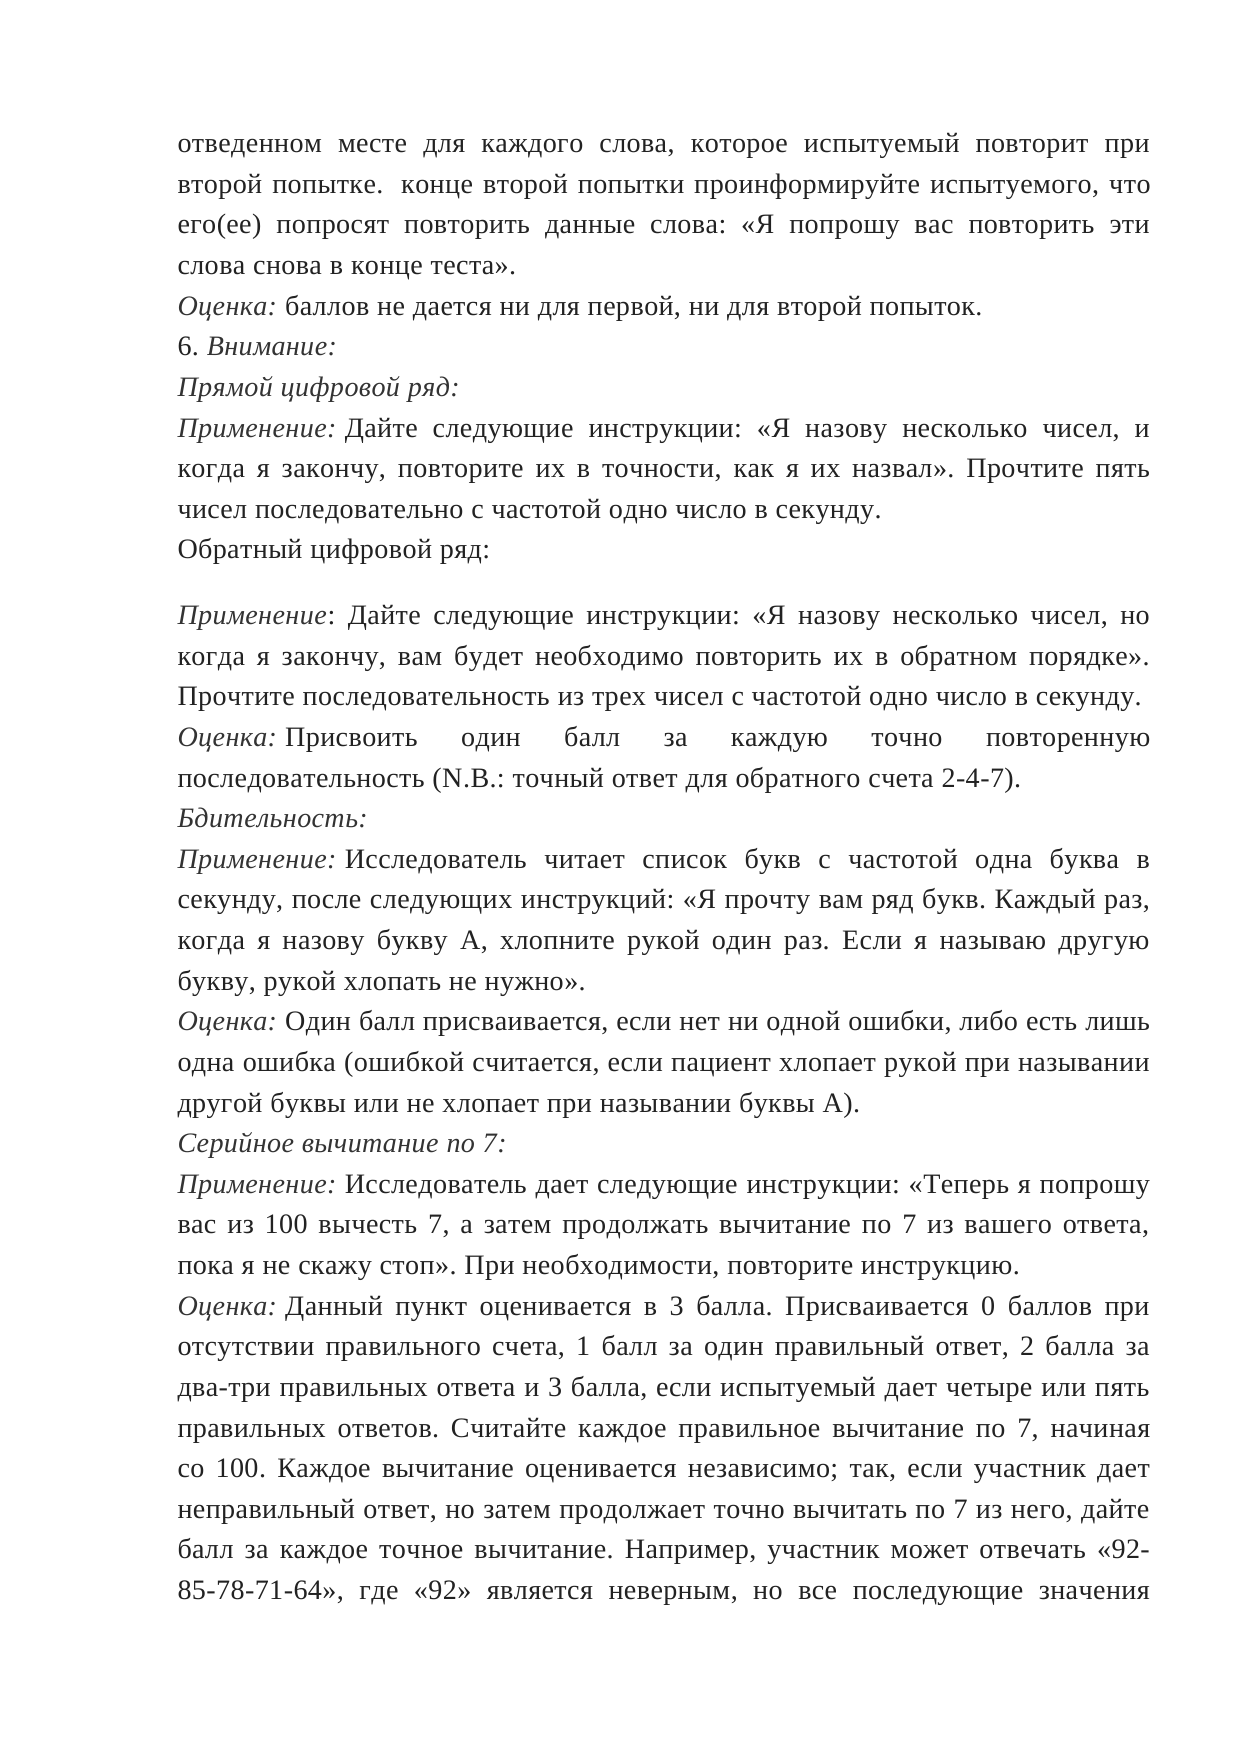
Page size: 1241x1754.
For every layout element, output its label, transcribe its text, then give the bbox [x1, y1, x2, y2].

text Оценка: Один балл присваивается, если нет ни одной ошибки, либо есть лишь одна ошибка (ошибкой считается, если пациент хлопает рукой при назывании другой буквы или не хлопает при назывании буквы А). [177, 996, 1152, 1118]
text Оценка: баллов не дается ни для первой, ни для второй попыток. [177, 281, 1152, 321]
text Серийное вычитание по 7: [177, 1118, 1152, 1159]
text Бдительность: [177, 793, 1152, 834]
text Прямой цифровой ряд: [177, 362, 1152, 402]
text Применение: Исследователь дает следующие инструкции: «Теперь я попрошу вас из 100 вычесть 7, а затем продолжать вычитание по 7 из вашего ответа, пока я не скажу стоп». При необходимости, повторите инструкцию. [177, 1159, 1152, 1281]
text 6. Внимание: [177, 321, 1152, 362]
text Применение: Дайте следующие инструкции: «Я назову несколько чисел, и когда я закончу, повторите их в точности, как я их назвал». Прочтите пять чисел последовательно с частотой одно число в секунду. [177, 402, 1152, 524]
text Обратный цифровой ряд: [177, 524, 1152, 565]
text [177, 118, 1152, 281]
text Оценка: Присвоить один балл за каждую точно повторенную последовательность (N.B.: точный ответ для обратного счета 2-4-7). [177, 712, 1152, 793]
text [177, 1281, 1152, 1606]
text Применение: Дайте следующие инструкции: «Я назову несколько чисел, но когда я закончу, вам будет необходимо повторить их в обратном порядке». Прочтите последовательность из трех чисел с частотой одно число в секунду. [177, 590, 1152, 712]
text Применение: Исследователь читает список букв с частотой одна буква в секунду, после следующих инструкций: «Я прочту вам ряд букв. Каждый раз, когда я назову букву А, хлопните рукой один раз. Если я называю другую букву, рукой хлопать не нужно». [177, 834, 1152, 996]
